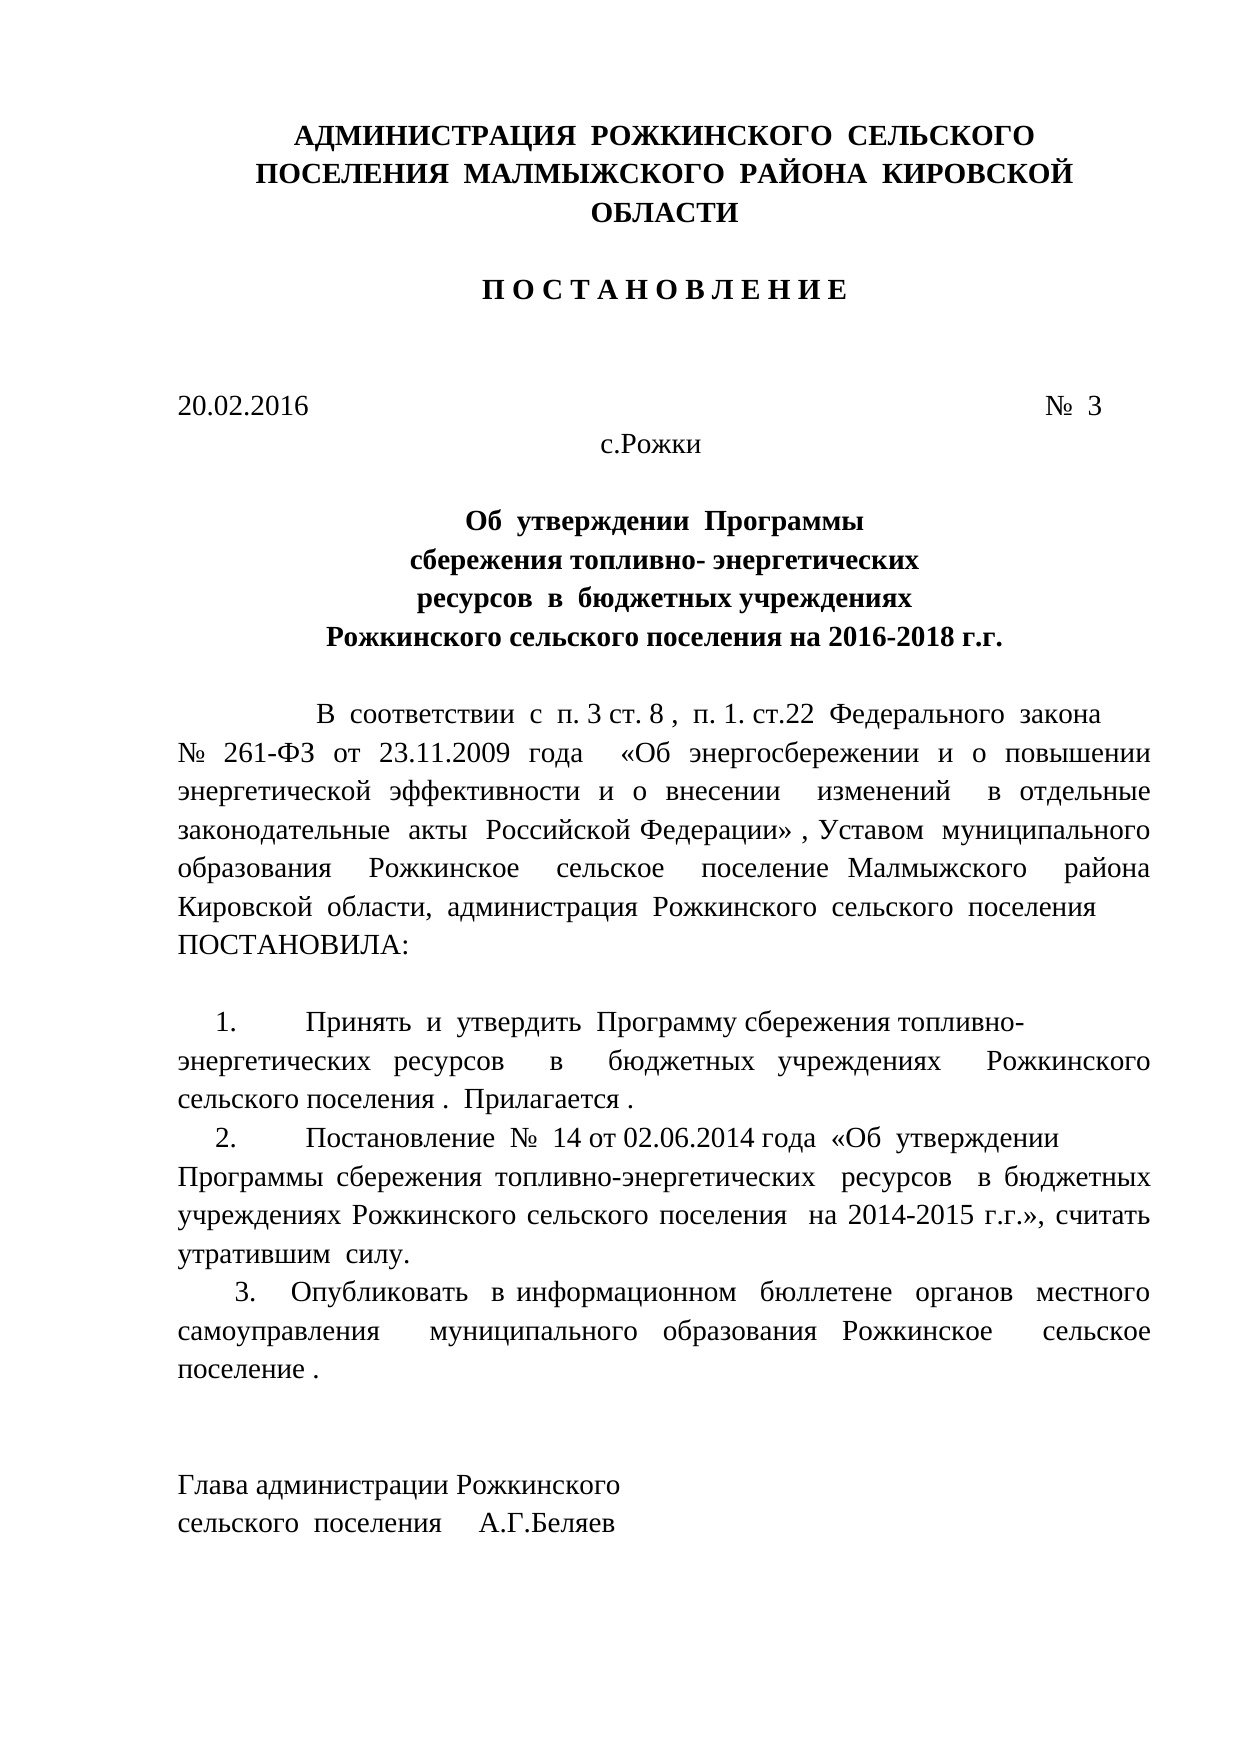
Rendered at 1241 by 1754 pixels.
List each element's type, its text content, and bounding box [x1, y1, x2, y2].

text Об утверждении Программы [177, 503, 1152, 537]
text с.Рожки [177, 426, 1152, 460]
text В соответствии с п. 3 ст. 8 , п. 1. ст.22 Федерального закона [177, 696, 1152, 730]
text сельского поселения А.Г.Беляев [177, 1506, 1152, 1539]
text П О С Т А Н О В Л Е Н И Е [177, 272, 1152, 306]
list Принять и утвердить Программу сбережения топливно- [215, 1004, 1152, 1038]
text Глава администрации Рожкинского [177, 1467, 1152, 1501]
text ПОСЕЛЕНИЯ МАЛМЫЖСКОГО РАЙОНА КИРОВСКОЙ ОБЛАСТИ [177, 157, 1152, 229]
text № 261-ФЗ от 23.11.2009 года «Об энергосбережении и о повышении энергетической эффективности и о внесении изменений в отдельные законодательные акты Российской Федерации» , Уставом муниципального образования Рожкинское сельское поселение Малмыжского района Кировской области, администрация Рожкинского сельского поселения [177, 735, 1152, 922]
list Постановление № 14 от 02.06.2014 года «Об утверждении [215, 1120, 1152, 1154]
text 20.02.2016 № 3 [177, 388, 1152, 421]
text ПОСТАНОВИЛА: [177, 927, 1152, 961]
text Программы сбережения топливно-энергетических ресурсов в бюджетных учреждениях Рожкинского сельского поселения на 2014-2015 г.г.», считать утратившим силу. [177, 1159, 1152, 1269]
text АДМИНИСТРАЦИЯ РОЖКИНСКОГО СЕЛЬСКОГО [177, 118, 1152, 152]
text 3. Опубликовать в информационном бюллетене органов местного самоуправления муниципального образования Рожкинское сельское поселение . [177, 1274, 1152, 1385]
text сбережения топливно- энергетических [177, 542, 1152, 576]
text Рожкинского сельского поселения на 2016-2018 г.г. [177, 619, 1152, 653]
text ресурсов в бюджетных учреждениях [177, 581, 1152, 614]
text энергетических ресурсов в бюджетных учреждениях Рожкинского сельского поселения . Прилагается . [177, 1043, 1152, 1115]
